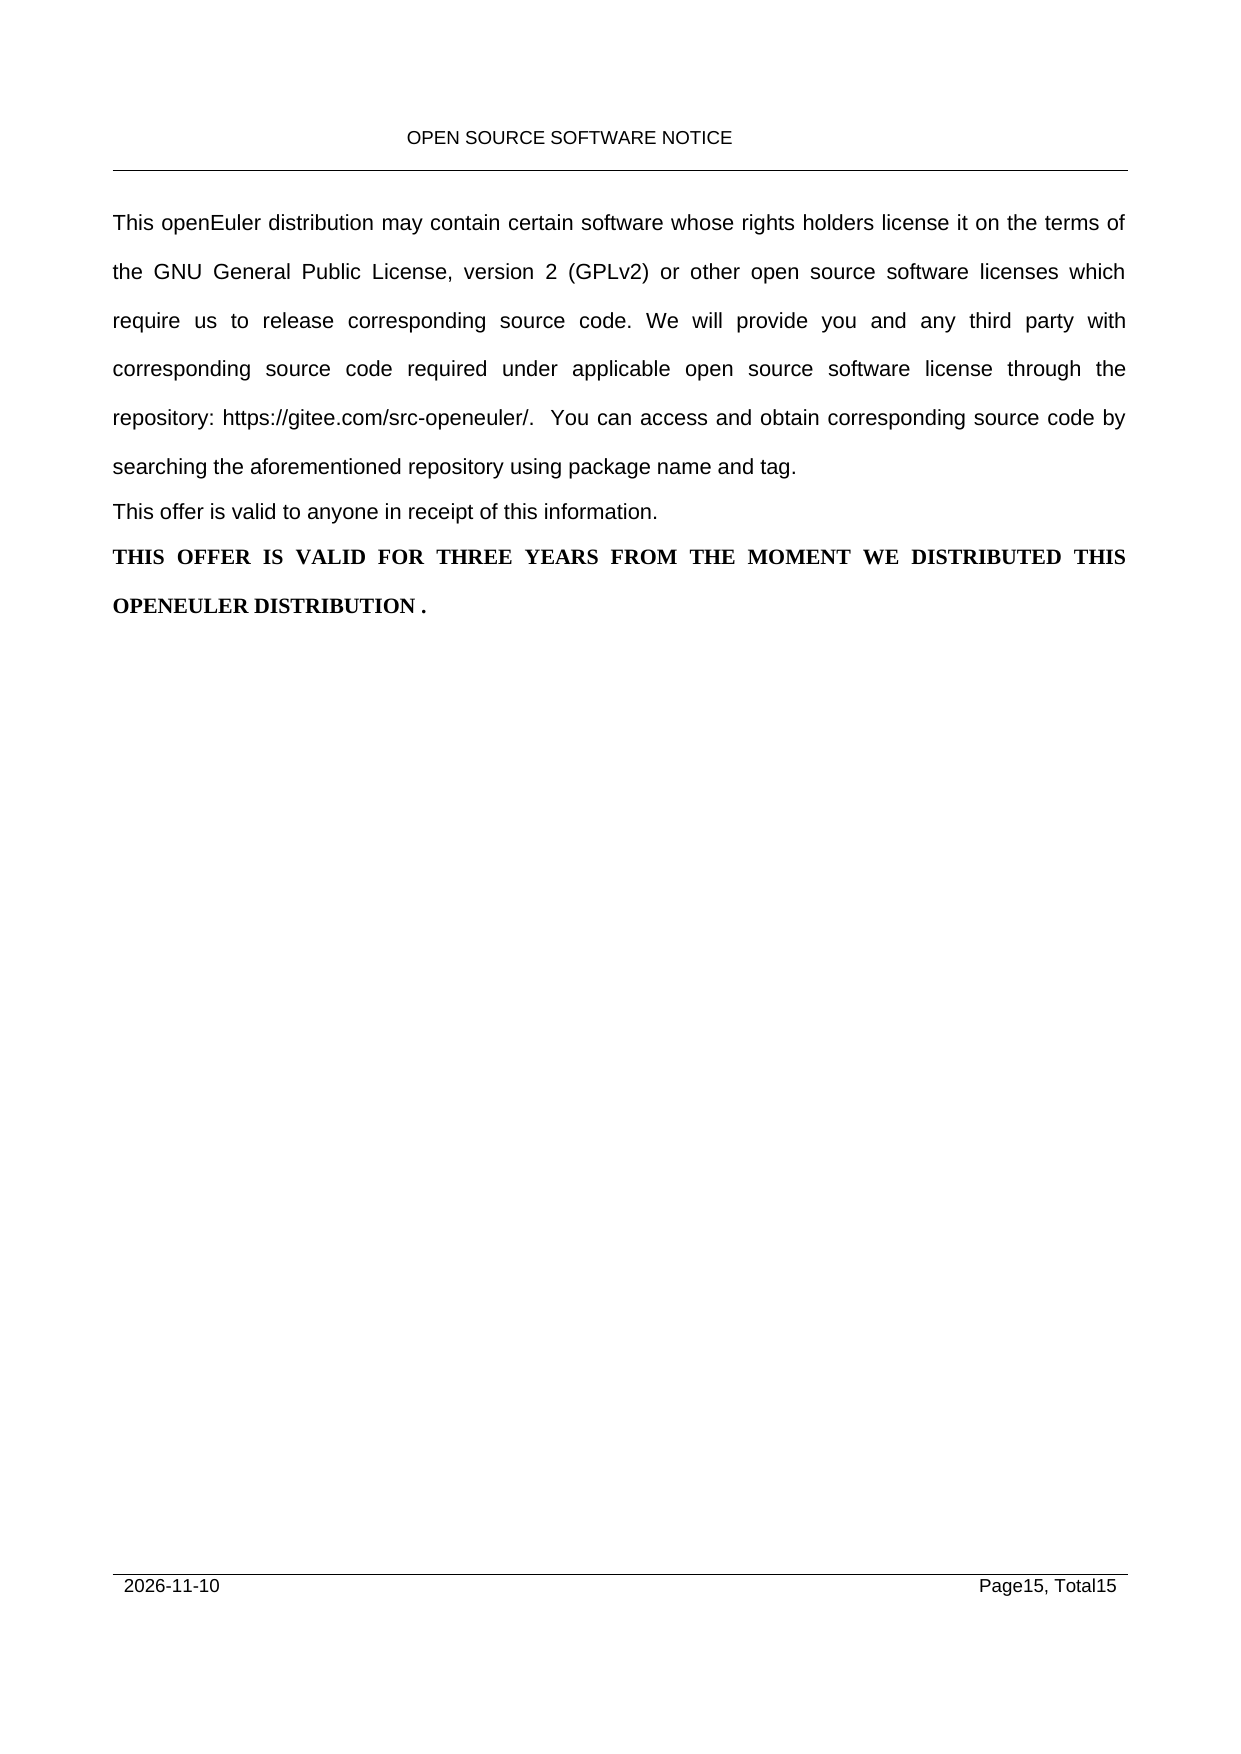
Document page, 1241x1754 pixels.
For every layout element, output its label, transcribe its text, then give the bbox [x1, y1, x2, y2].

text THIS OFFER IS VALID FOR THREE YEARS FROM THE MOMENT WE DISTRIBUTED THIS OPENEULER DISTRIBUTION . [112, 540, 1128, 622]
text This openEuler distribution may contain certain software whose rights holders license it on the terms of the GNU General Public License, version 2 (GPLv2) or other open source software licenses which require us to release corresponding source code. We will provide you and any third party with corresponding source code required under applicable open source software license through the repository: https://gitee.com/src-openeuler/. You can access and obtain corresponding source code by searching the aforementioned repository using package name and tag. [112, 206, 1128, 483]
text This offer is valid to anyone in receipt of this information. [112, 495, 1128, 528]
